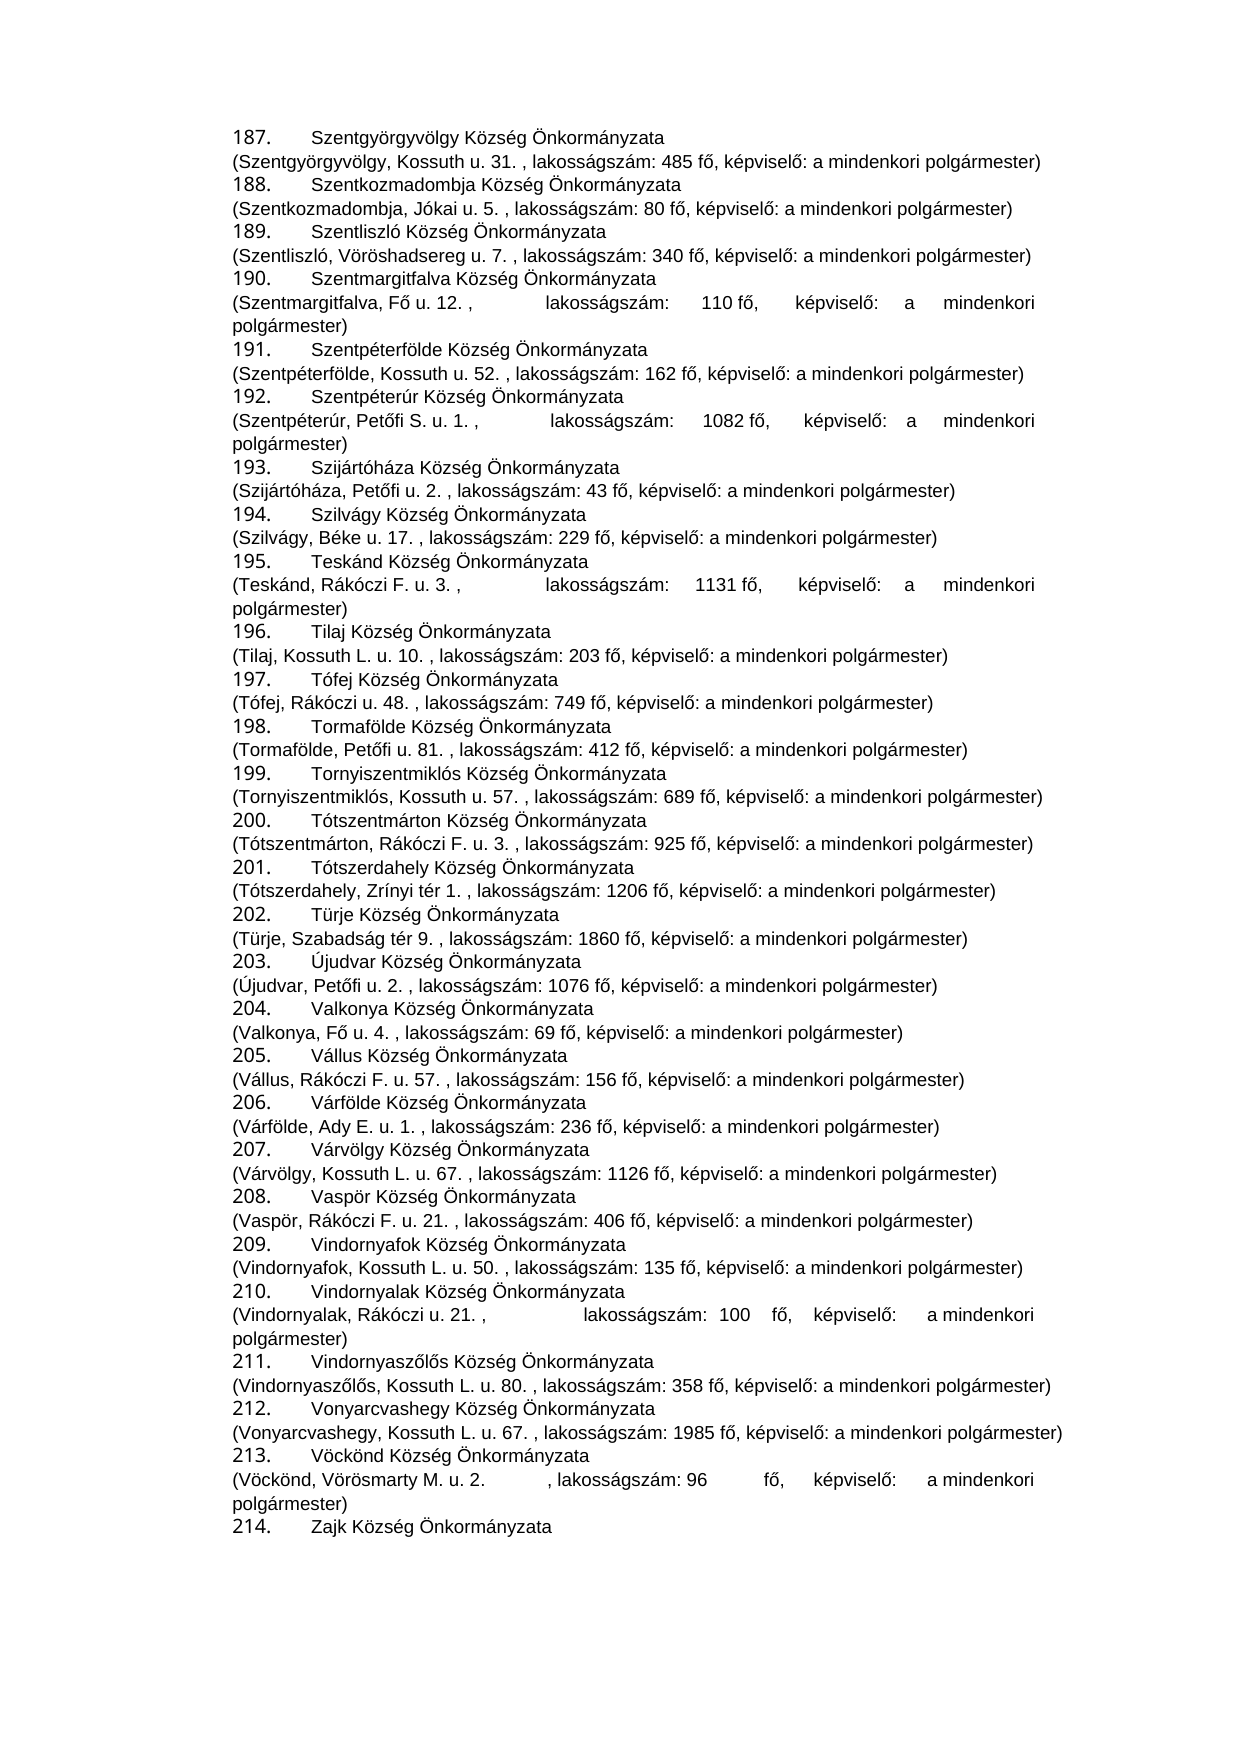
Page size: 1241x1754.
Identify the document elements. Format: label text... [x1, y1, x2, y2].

text polgármester) [232, 597, 1130, 620]
text (Tornyiszentmiklós, Kossuth u. 57. , lakosságszám: 689 fő, képviselő: a mindenkori polgármester) [232, 785, 1128, 808]
list Tófej Község Önkormányzata [232, 667, 1130, 691]
text polgármester) [232, 1491, 1130, 1515]
text (Szentkozmadombja, Jókai u. 5. , lakosságszám: 80 fő, képviselő: a mindenkori polgármester) [232, 196, 1128, 220]
list Vöckönd Község Önkormányzata [232, 1444, 1130, 1468]
text (Vöckönd, Vörösmarty M. u. 2. , lakosságszám: 96 fő, képviselő: a mindenkori [232, 1468, 1130, 1491]
list Szentmargitfalva Község Önkormányzata [232, 267, 1130, 291]
text (Szentgyörgyvölgy, Kossuth u. 31. , lakosságszám: 485 fő, képviselő: a mindenkori polgármester) [232, 149, 1128, 173]
text (Szilvágy, Béke u. 17. , lakosságszám: 229 fő, képviselő: a mindenkori polgármester) [232, 526, 1130, 549]
list Szentpéterúr Község Önkormányzata [232, 385, 1130, 408]
list Szilvágy Község Önkormányzata [232, 502, 1130, 526]
list Tilaj Község Önkormányzata [232, 620, 1130, 644]
list Szentgyörgyvölgy Község Önkormányzata [232, 126, 1130, 149]
list Valkonya Község Önkormányzata [232, 997, 1130, 1020]
list Vindornyaszőlős Község Önkormányzata [232, 1350, 1130, 1373]
list Újudvar Község Önkormányzata [232, 950, 1130, 973]
list Szentkozmadombja Község Önkormányzata [232, 173, 1130, 196]
list Zajk Község Önkormányzata [232, 1515, 1130, 1538]
list Tornyiszentmiklós Község Önkormányzata [232, 761, 1130, 785]
text polgármester) [232, 1326, 1130, 1350]
text polgármester) [232, 432, 1130, 455]
text (Vindornyaszőlős, Kossuth L. u. 80. , lakosságszám: 358 fő, képviselő: a mindenkori polgármester) [232, 1373, 1128, 1397]
list Vonyarcvashegy Község Önkormányzata [232, 1397, 1130, 1421]
text (Szentmargitfalva, Fő u. 12. , lakosságszám: 110 fő, képviselő: a mindenkori [232, 291, 1130, 314]
list Teskánd Község Önkormányzata [232, 549, 1130, 573]
list Szijártóháza Község Önkormányzata [232, 455, 1130, 479]
text (Tótszerdahely, Zrínyi tér 1. , lakosságszám: 1206 fő, képviselő: a mindenkori polgármester) [232, 879, 1128, 903]
text (Vindornyalak, Rákóczi u. 21. , lakosságszám: 100 fő, képviselő: a mindenkori [232, 1303, 1130, 1326]
list Szentpéterfölde Község Önkormányzata [232, 338, 1130, 361]
text (Várfölde, Ady E. u. 1. , lakosságszám: 236 fő, képviselő: a mindenkori polgármester) [232, 1114, 1130, 1138]
text (Tótszentmárton, Rákóczi F. u. 3. , lakosságszám: 925 fő, képviselő: a mindenkori polgármester) [232, 832, 1128, 856]
list Vállus Község Önkormányzata [232, 1044, 1130, 1067]
list Tótszentmárton Község Önkormányzata [232, 808, 1130, 832]
text (Szentpéterfölde, Kossuth u. 52. , lakosságszám: 162 fő, képviselő: a mindenkori polgármester) [232, 361, 1128, 385]
list Vaspör Község Önkormányzata [232, 1185, 1130, 1209]
list Várfölde Község Önkormányzata [232, 1091, 1130, 1114]
text (Szijártóháza, Petőfi u. 2. , lakosságszám: 43 fő, képviselő: a mindenkori polgármester) [232, 479, 1130, 502]
list Tótszerdahely Község Önkormányzata [232, 856, 1130, 879]
text (Vállus, Rákóczi F. u. 57. , lakosságszám: 156 fő, képviselő: a mindenkori polgármester) [232, 1067, 1130, 1091]
text (Vaspör, Rákóczi F. u. 21. , lakosságszám: 406 fő, képviselő: a mindenkori polgármester) [232, 1209, 1130, 1232]
text (Tilaj, Kossuth L. u. 10. , lakosságszám: 203 fő, képviselő: a mindenkori polgármester) [232, 644, 1130, 667]
text (Tormafölde, Petőfi u. 81. , lakosságszám: 412 fő, képviselő: a mindenkori polgármester) [232, 738, 1130, 761]
text polgármester) [232, 314, 1130, 338]
text (Újudvar, Petőfi u. 2. , lakosságszám: 1076 fő, képviselő: a mindenkori polgármester) [232, 973, 1130, 997]
text (Szentpéterúr, Petőfi S. u. 1. , lakosságszám: 1082 fő, képviselő: a mindenkori [232, 408, 1130, 432]
text (Valkonya, Fő u. 4. , lakosságszám: 69 fő, képviselő: a mindenkori polgármester) [232, 1020, 1130, 1044]
list Vindornyafok Község Önkormányzata [232, 1232, 1130, 1256]
list Tormafölde Község Önkormányzata [232, 714, 1130, 738]
list Szentliszló Község Önkormányzata [232, 220, 1130, 243]
list Türje Község Önkormányzata [232, 903, 1130, 926]
text (Vonyarcvashegy, Kossuth L. u. 67. , lakosságszám: 1985 fő, képviselő: a mindenkori polgármester) [232, 1421, 1128, 1444]
text (Szentliszló, Vöröshadsereg u. 7. , lakosságszám: 340 fő, képviselő: a mindenkori polgármester) [232, 243, 1128, 267]
list Várvölgy Község Önkormányzata [232, 1138, 1130, 1162]
text (Várvölgy, Kossuth L. u. 67. , lakosságszám: 1126 fő, képviselő: a mindenkori polgármester) [232, 1162, 1128, 1185]
text (Türje, Szabadság tér 9. , lakosságszám: 1860 fő, képviselő: a mindenkori polgármester) [232, 926, 1130, 950]
text (Vindornyafok, Kossuth L. u. 50. , lakosságszám: 135 fő, képviselő: a mindenkori polgármester) [232, 1256, 1128, 1279]
list Vindornyalak Község Önkormányzata [232, 1279, 1130, 1303]
text (Tófej, Rákóczi u. 48. , lakosságszám: 749 fő, képviselő: a mindenkori polgármester) [232, 691, 1130, 714]
text (Teskánd, Rákóczi F. u. 3. , lakosságszám: 1131 fő, képviselő: a mindenkori [232, 573, 1130, 597]
